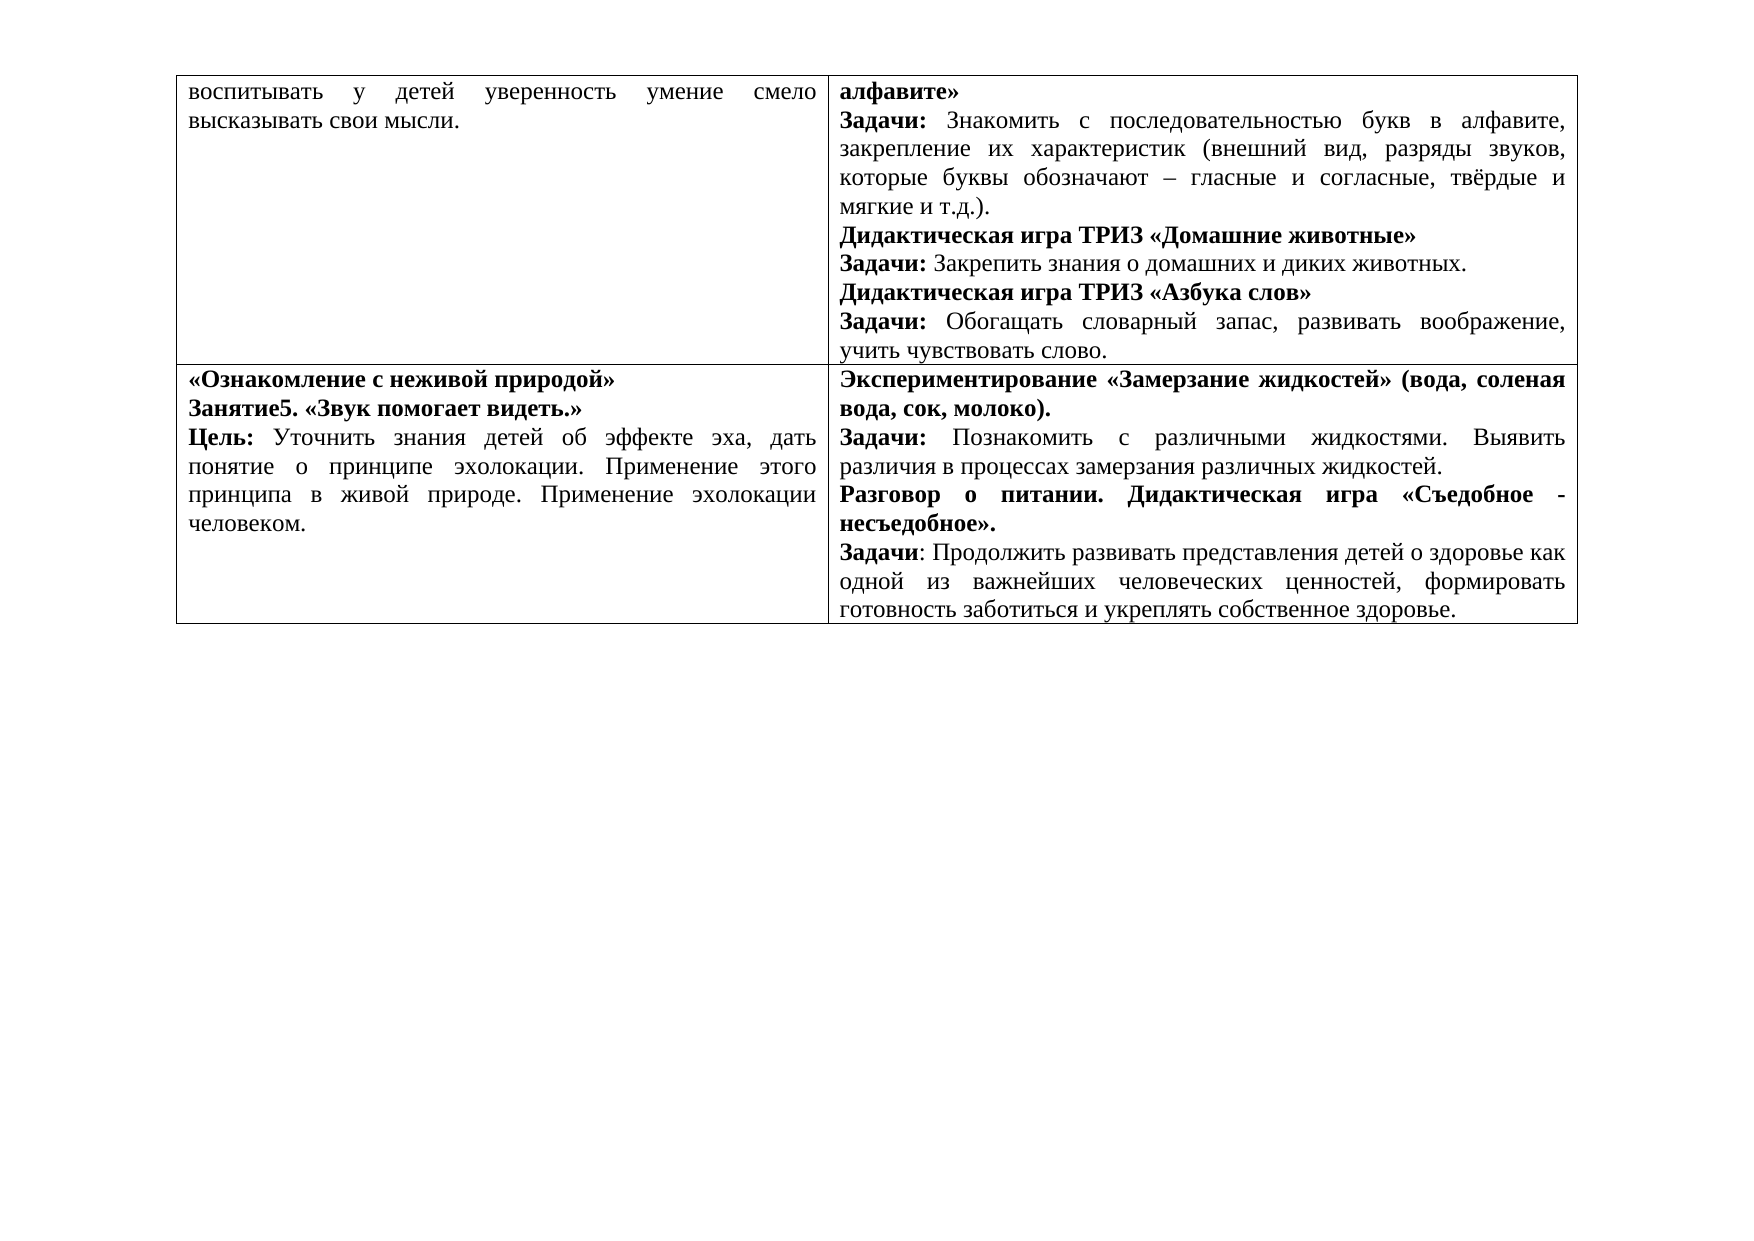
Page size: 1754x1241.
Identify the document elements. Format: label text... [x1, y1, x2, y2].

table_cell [829, 76, 1577, 363]
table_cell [177, 76, 828, 363]
table_cell Экспериментирование «Замерзание жидкостей» (вода, соленая вода, сок, молоко). Задачи: Познакомить с различными жидкостями. Выявить различия в процессах замерзания различных жидкостей. Разговор о питании. Дидактическая игра «Съедобное - несъедобное». Задачи: Продолжить развивать представления детей о здоровье как одной из важнейших человеческих ценностей, формировать готовность заботиться и укреплять собственное здоровье. [829, 365, 1577, 623]
table_cell «Ознакомление с неживой природой» Занятие5. «Звук помогает видеть.» Цель: Уточнить знания детей об эффекте эха, дать понятие о принципе эхолокации. Применение этого принципа в живой природе. Применение эхолокации человеком. [177, 365, 828, 623]
